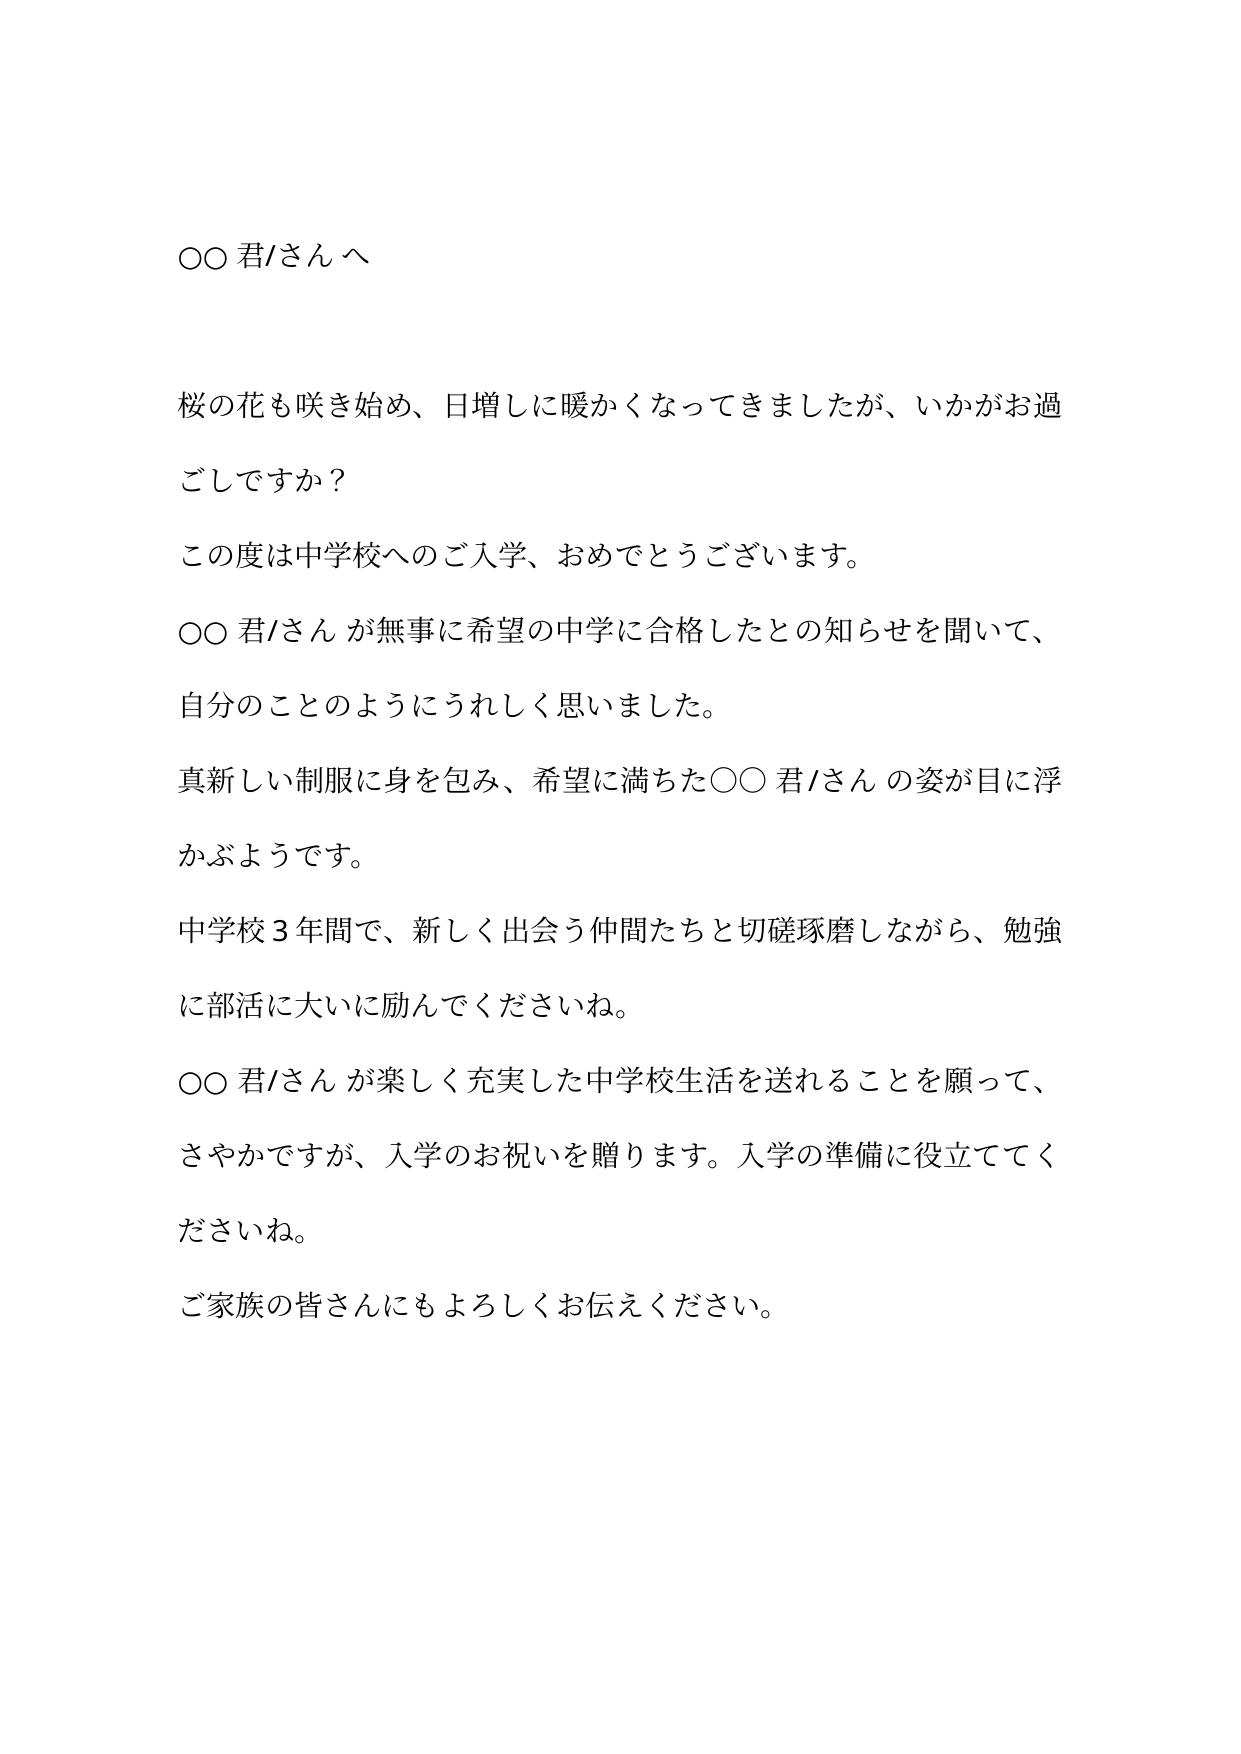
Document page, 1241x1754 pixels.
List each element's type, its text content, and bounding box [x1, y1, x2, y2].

text ○○ 君/さん へ [177, 217, 1063, 292]
text 中学校3年間で、新しく出会う仲間たちと切磋琢磨しながら、勉強に部活に大いに励んでくださいね。 [177, 892, 1063, 1042]
text ご家族の皆さんにもよろしくお伝えください。 [177, 1267, 1063, 1342]
text 桜の花も咲き始め、日増しに暖かくなってきましたが、いかがお過ごしですか？ [177, 367, 1063, 517]
text ○○ 君/さん が楽しく充実した中学校生活を送れることを願って、さやかですが、入学のお祝いを贈ります。入学の準備に役立ててくださいね。 [177, 1042, 1063, 1267]
text ○○ 君/さん が無事に希望の中学に合格したとの知らせを聞いて、自分のことのようにうれしく思いました。 [177, 592, 1063, 742]
text この度は中学校へのご入学、おめでとうございます。 [177, 517, 1063, 592]
text 真新しい制服に身を包み、希望に満ちた○○ 君/さん の姿が目に浮かぶようです。 [177, 742, 1063, 892]
